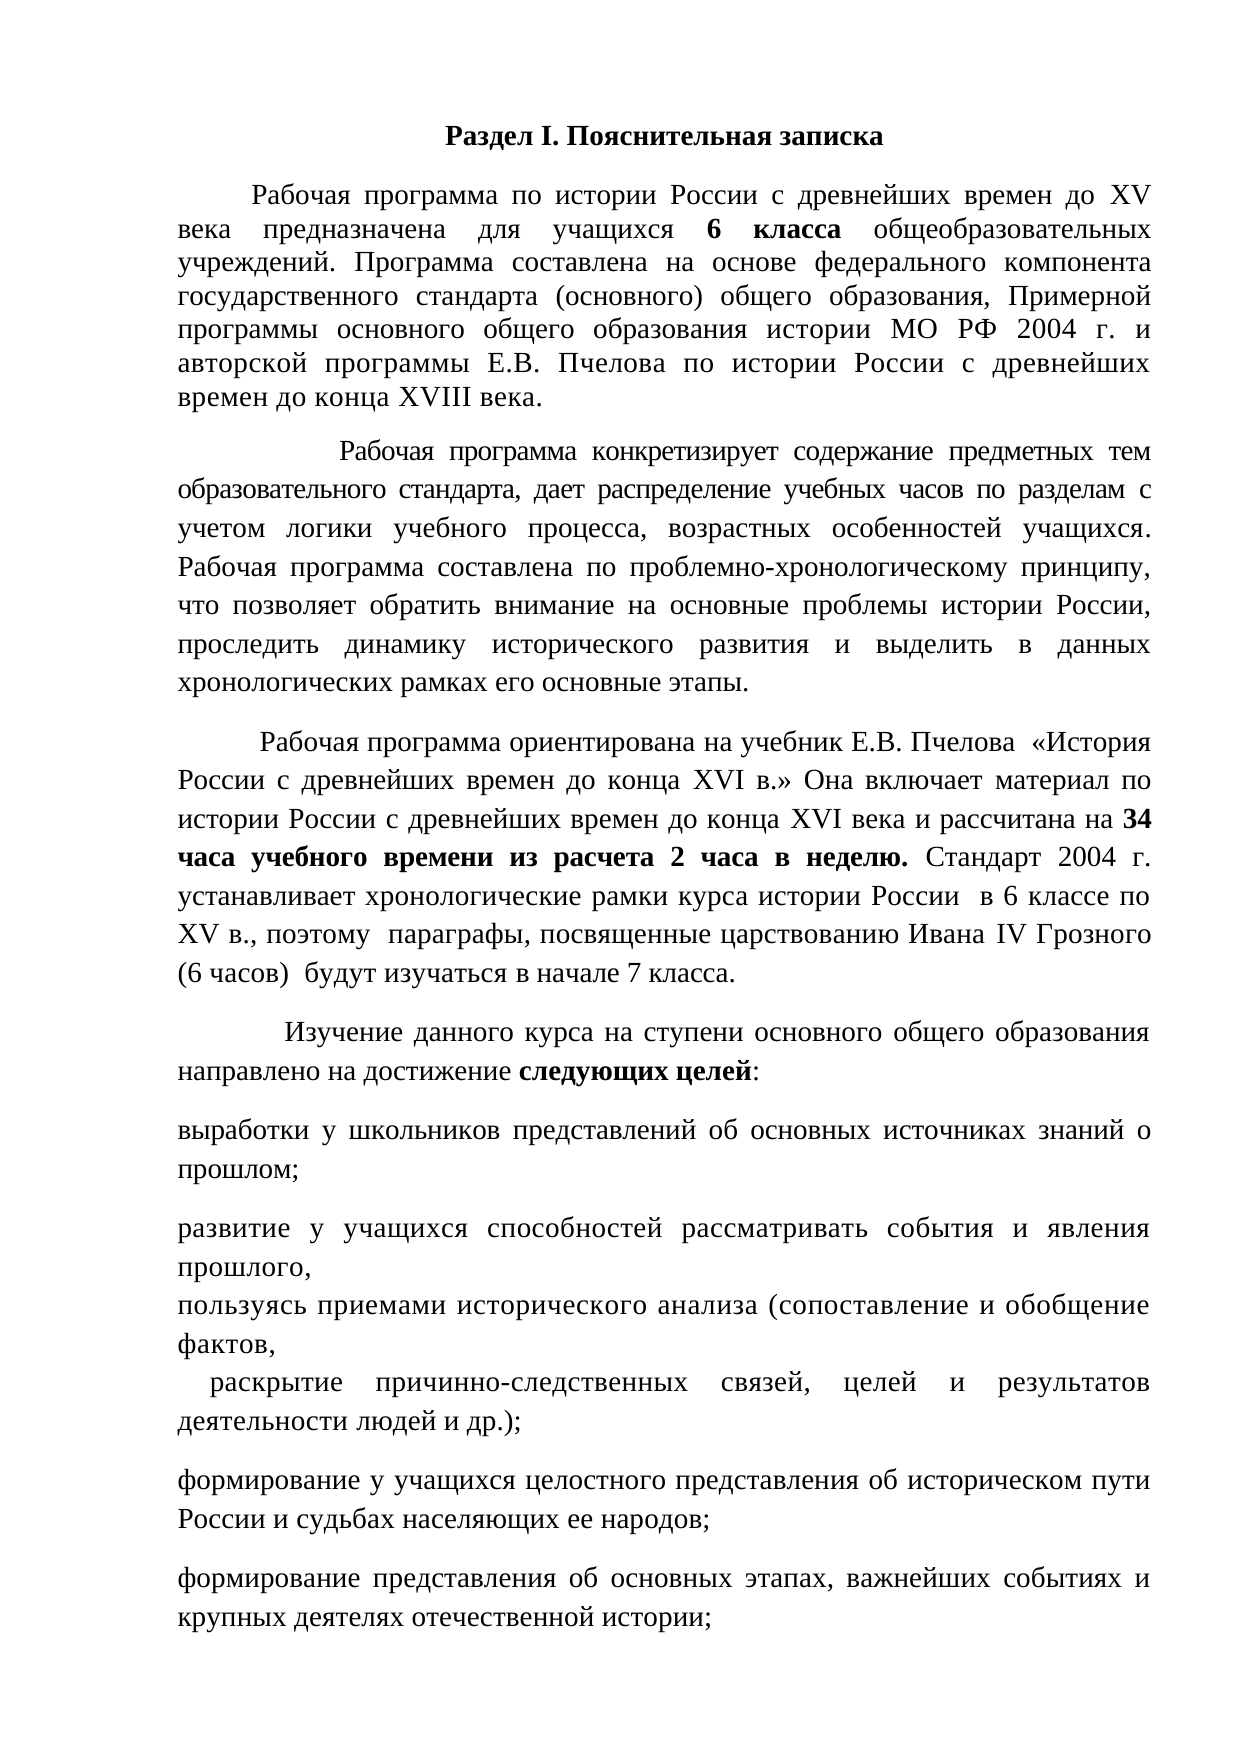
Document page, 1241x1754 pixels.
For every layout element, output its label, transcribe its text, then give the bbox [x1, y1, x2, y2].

text Рабочая программа конкретизирует содержание предметных тем образовательного стандарта, дает распределение учебных часов по разделам с учетом логики учебного процесса, возрастных особенностей учащихся. Рабочая программа составлена по проблемно-хронологическому принципу, что позволяет обратить внимание на основные проблемы истории России, проследить динамику исторического развития и выделить в данных хронологических рамках его основные этапы. [177, 433, 1152, 698]
text формирование представления об основных этапах, важнейших событиях и крупных деятелях отечественной истории; [177, 1560, 1152, 1632]
text выработки у школьников представлений об основных источниках знаний о прошлом; [177, 1112, 1152, 1184]
text развитие у учащихся способностей рассматривать события и явления прошлого, пользуясь приемами исторического анализа (сопоставление и обобщение фактов, раскрытие причинно-следственных связей, целей и результатов деятельности людей и др.); [177, 1210, 1152, 1436]
text Раздел I. Пояснительная записка [177, 118, 1152, 152]
text формирование у учащихся целостного представления об историческом пути России и судьбах населяющих ее народов; [177, 1462, 1152, 1534]
text Изучение данного курса на ступени основного общего образования направлено на достижение следующих целей: [177, 1014, 1152, 1086]
text Рабочая программа по истории России с древнейших времен до XV века предназначена для учащихся 6 класса общеобразовательных учреждений. Программа составлена на основе федерального компонента государственного стандарта (основного) общего образования, Примерной программы основного общего образования истории МО РФ . и авторской программы Е.В. Пчелова по истории России с древнейших времен до конца XVIII века. [177, 177, 1152, 412]
text Рабочая программа ориентирована на учебник Е.В. Пчелова «История России с древнейших времен до конца XVI в.» Она включает материал по истории России с древнейших времен до конца XVI века и рассчитана на 34 часа учебного времени из расчета 2 часа в неделю. Стандарт . устанавливает хронологические рамки курса истории России в 6 классе по XV в., поэтому параграфы, посвященные царствованию Ивана IV Грозного (6 часов) будут изучаться в начале 7 класса. [177, 724, 1152, 988]
